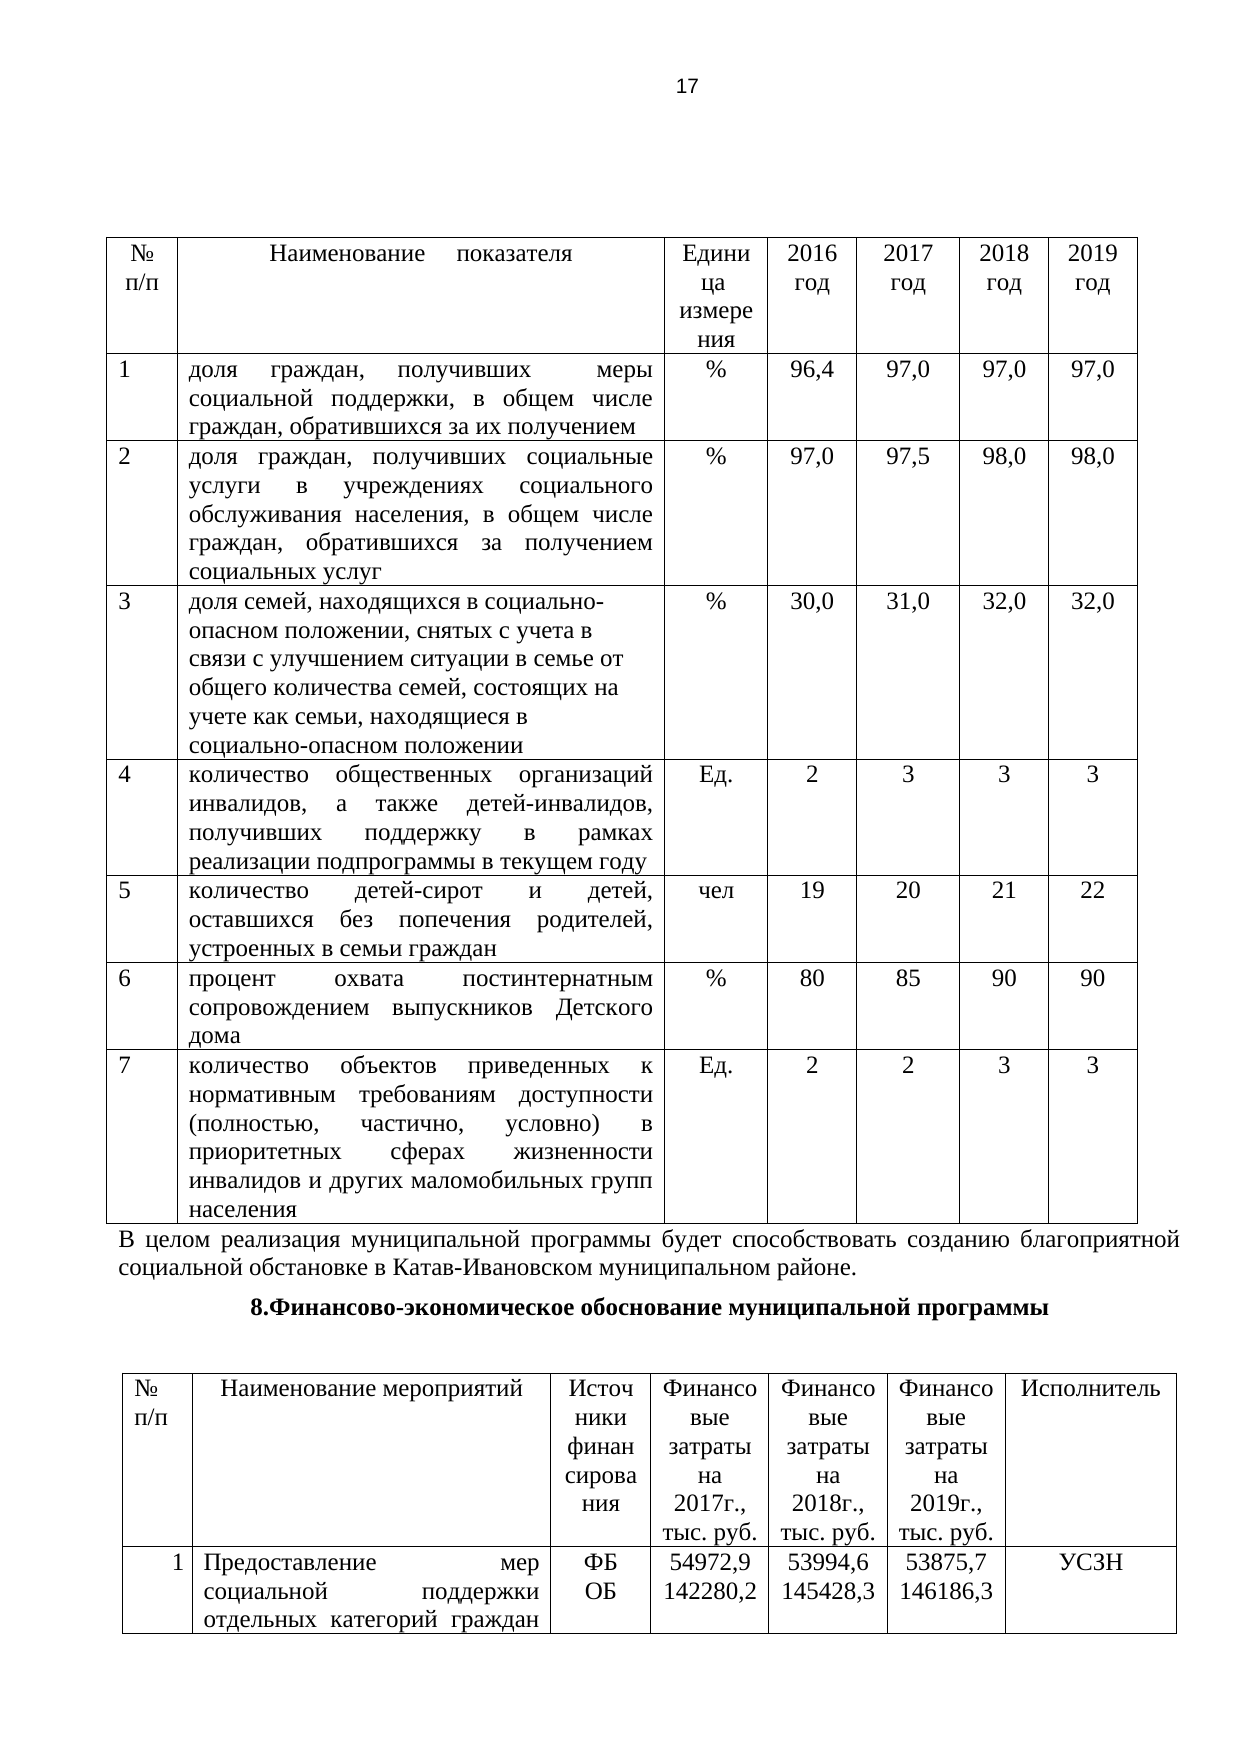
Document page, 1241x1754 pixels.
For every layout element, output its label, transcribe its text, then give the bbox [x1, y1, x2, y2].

text 8.Финансово-экономическое обоснование муниципальной программы [118, 1292, 1181, 1321]
table_cell 3 [960, 1050, 1048, 1223]
table_cell УСЗН [1006, 1547, 1176, 1633]
table_cell 3 [107, 586, 177, 758]
table_cell 97,0 [960, 354, 1048, 440]
table_cell 19 [768, 876, 856, 962]
table_cell 5 [107, 876, 177, 962]
table_cell 1 [123, 1547, 192, 1633]
table_cell 97,0 [1049, 354, 1137, 440]
table_cell 3 [1049, 1050, 1137, 1223]
table_header Источники финансирования [551, 1374, 650, 1546]
table_cell 2 [857, 1050, 959, 1223]
table_cell 97,0 [768, 441, 856, 585]
table_header № п/п [123, 1374, 192, 1546]
table_header 2019 год [1049, 238, 1137, 353]
table_cell 31,0 [857, 586, 959, 758]
table_cell 22 [1049, 876, 1137, 962]
table_header Финансовые затраты на 2019г., тыс. руб. [888, 1374, 1005, 1546]
table_header Наименование мероприятий [193, 1374, 550, 1546]
table_cell доля граждан, получивших социальные услуги в учреждениях социального обслуживания населения, в общем числе граждан, обратившихся за получением социальных услуг [178, 441, 664, 585]
table_cell количество объектов приведенных к нормативным требованиям доступности (полностью, частично, условно) в приоритетных сферах жизненности инвалидов и других маломобильных групп населения [178, 1050, 664, 1223]
table_cell % [665, 441, 767, 585]
table_cell 96,4 [768, 354, 856, 440]
table_cell 90 [1049, 963, 1137, 1049]
table_cell 54972,9 142280,2 [651, 1547, 768, 1633]
table_cell 98,0 [960, 441, 1048, 585]
table_cell 20 [857, 876, 959, 962]
table_cell чел [665, 876, 767, 962]
table_cell 85 [857, 963, 959, 1049]
table_cell 97,0 [857, 354, 959, 440]
table_header Единица измерения [665, 238, 767, 353]
table_cell количество детей-сирот и детей, оставшихся без попечения родителей, устроенных в семьи граждан [178, 876, 664, 962]
table_header Наименование показателя [178, 238, 664, 353]
table_cell 98,0 [1049, 441, 1137, 585]
table_header 2017 год [857, 238, 959, 353]
table_cell Ед. [665, 760, 767, 874]
table_cell доля семей, находящихся в социально-опасном положении, снятых с учета в связи с улучшением ситуации в семье от общего количества семей, состоящих на учете как семьи, находящиеся в социально-опасном положении [178, 586, 664, 758]
table_cell 32,0 [960, 586, 1048, 758]
table_cell % [665, 963, 767, 1049]
table_cell 2 [768, 1050, 856, 1223]
table_cell ФБ ОБ [551, 1547, 650, 1633]
table_cell 2 [768, 760, 856, 874]
table_cell 2 [107, 441, 177, 585]
text В целом реализация муниципальной программы будет способствовать созданию благоприятной социальной обстановке в Катав-Ивановском муниципальном районе. [118, 1224, 1181, 1281]
table_cell 3 [960, 760, 1048, 874]
table_cell 30,0 [768, 586, 856, 758]
table_header 2016 год [768, 238, 856, 353]
table_cell количество общественных организаций инвалидов, а также детей-инвалидов, получивших поддержку в рамках реализации подпрограммы в текущем году [178, 760, 664, 874]
table_cell 7 [107, 1050, 177, 1223]
table_cell 3 [857, 760, 959, 874]
table_cell 53994,6 145428,3 [769, 1547, 887, 1633]
table_cell 6 [107, 963, 177, 1049]
table_cell 90 [960, 963, 1048, 1049]
table_cell 3 [1049, 760, 1137, 874]
table_header № п/п [107, 238, 177, 353]
table_header 2018 год [960, 238, 1048, 353]
table_cell доля граждан, получивших меры социальной поддержки, в общем числе граждан, обратившихся за их получением [178, 354, 664, 440]
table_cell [193, 1547, 550, 1633]
table_cell процент охвата постинтернатным сопровождением выпускников Детского дома [178, 963, 664, 1049]
table_cell 1 [107, 354, 177, 440]
table_cell 32,0 [1049, 586, 1137, 758]
table_cell Ед. [665, 1050, 767, 1223]
table_header Финансовые затраты на 2018г., тыс. руб. [769, 1374, 887, 1546]
table_cell 97,5 [857, 441, 959, 585]
table_cell 21 [960, 876, 1048, 962]
table_cell 53875,7 146186,3 [888, 1547, 1005, 1633]
table_header Финансовые затраты на 2017г., тыс. руб. [651, 1374, 768, 1546]
table_cell 4 [107, 760, 177, 874]
table_cell 80 [768, 963, 856, 1049]
table_header Исполнитель [1006, 1374, 1176, 1546]
table_cell % [665, 586, 767, 758]
table_cell % [665, 354, 767, 440]
